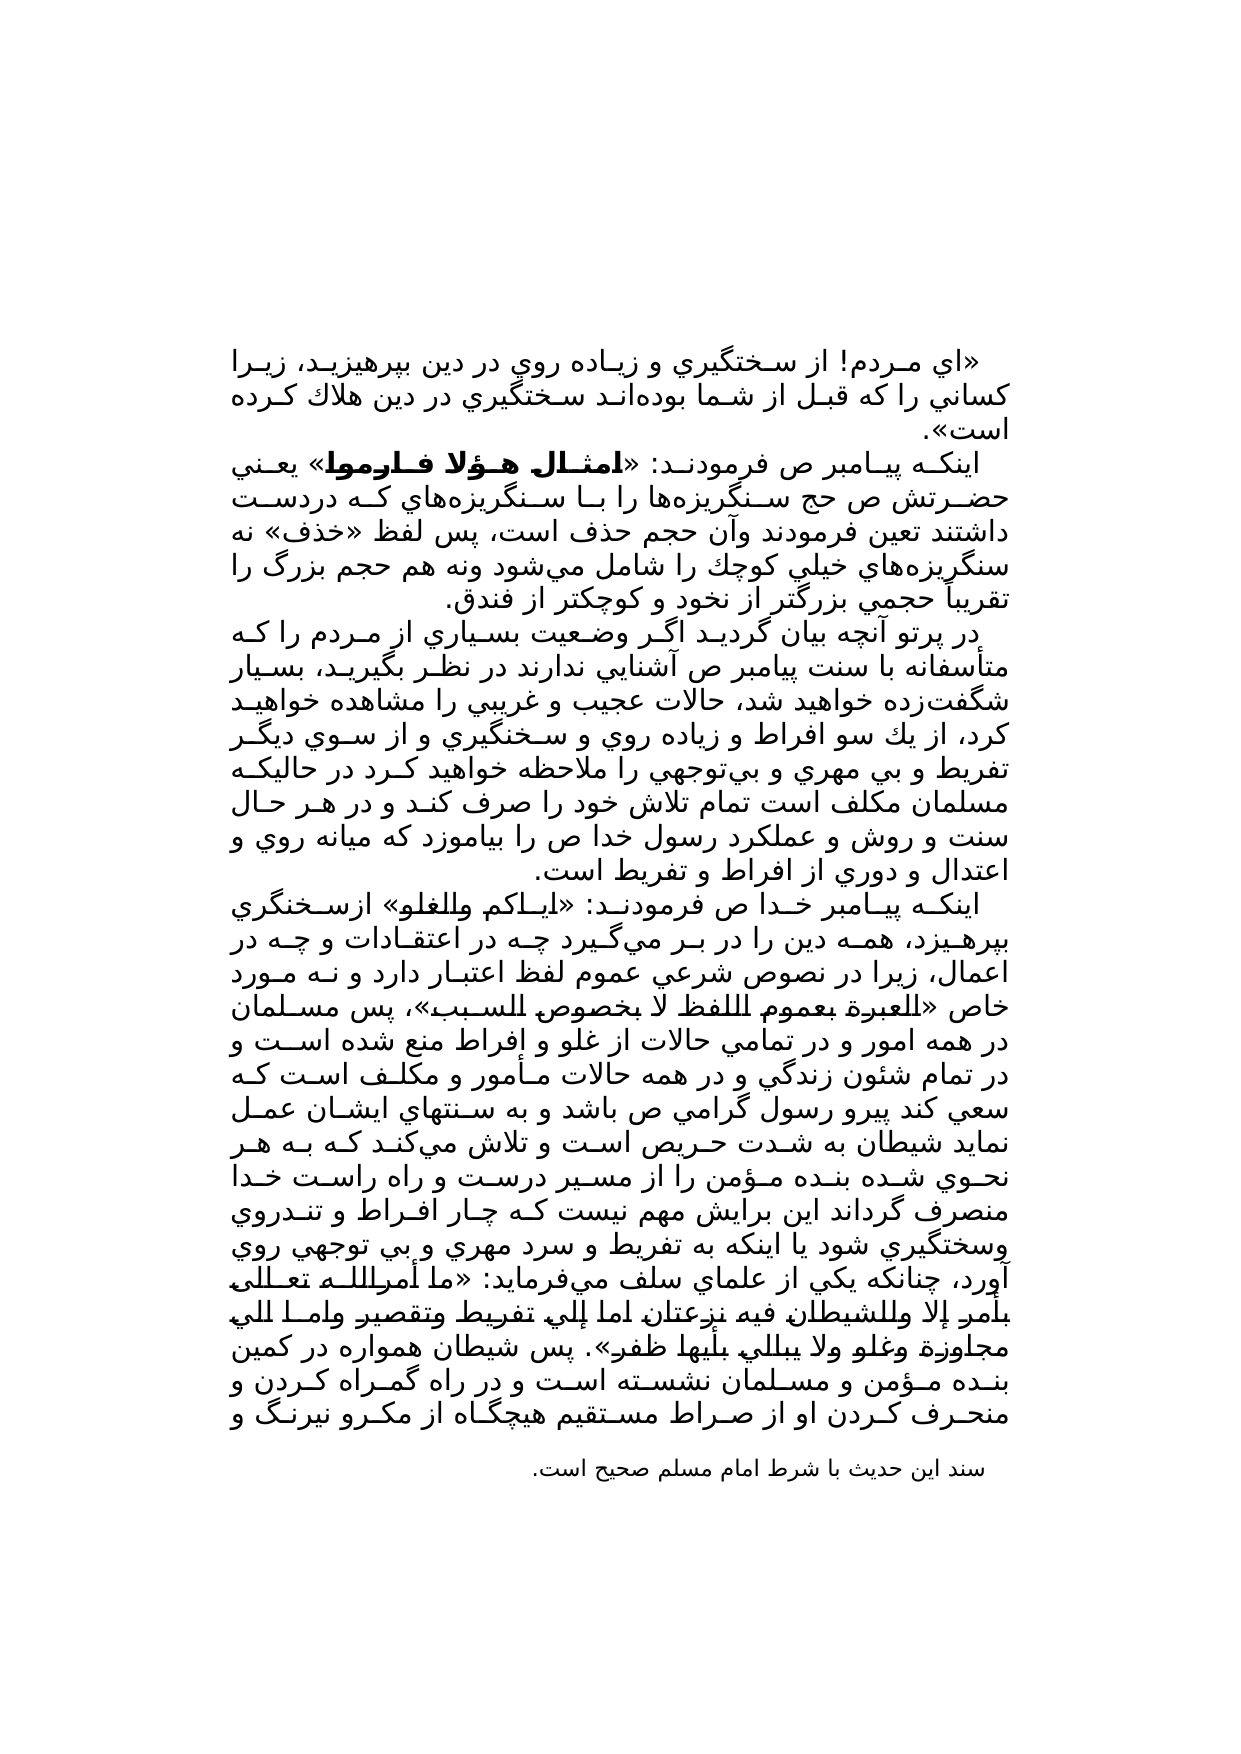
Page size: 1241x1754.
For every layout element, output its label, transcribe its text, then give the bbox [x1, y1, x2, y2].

text «اي مردم! از سختگيري و زياده روي در دين بپرهيزيد، زيرا كساني را كه قبل از شما بوده‌اند سختگيري در دين هلاك كرده است». [230, 344, 1010, 446]
text در پرتو آنچه بيان گرديد اگر وضعيت بسياري از مردم را كه متأسفانه با سنت پيامبر ص آشنايي ندارند در نظر بگيريد، بسيار شگفت‌زده خواهيد شد، حالات عجيب و غريبي را مشاهده خواهيد كرد، از يك سو افراط و زياده روي و سخنگيري و از سوي ديگر تفريط و بي مهري و بي‌توجهي را ملاحظه خواهيد كرد در حاليكه مسلمان مكلف است تمام تلاش خود را صرف كند و در هر حال سنت و روش و عملكرد رسول خدا ص را بياموزد كه ميانه روي و اعتدال و دوري از افراط و تفريط است. [230, 616, 1010, 887]
text اينكه پيامبر ص فرمودند: «امثال هؤلا فارموا» يعني حضرتش ص حج سنگريزه‌ها را با سنگريزه‌هاي كه دردست داشتند تعين فرمودند وآن حجم حذف است، پس لفظ «خذف» نه سنگريزه‌هاي خيلي كوچك را شامل مي‌شود ونه هم حجم بزرگ را تقريباً حجمي بزرگتر از نخود و كوچكتر از فندق. [230, 446, 1010, 616]
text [230, 887, 1010, 1431]
